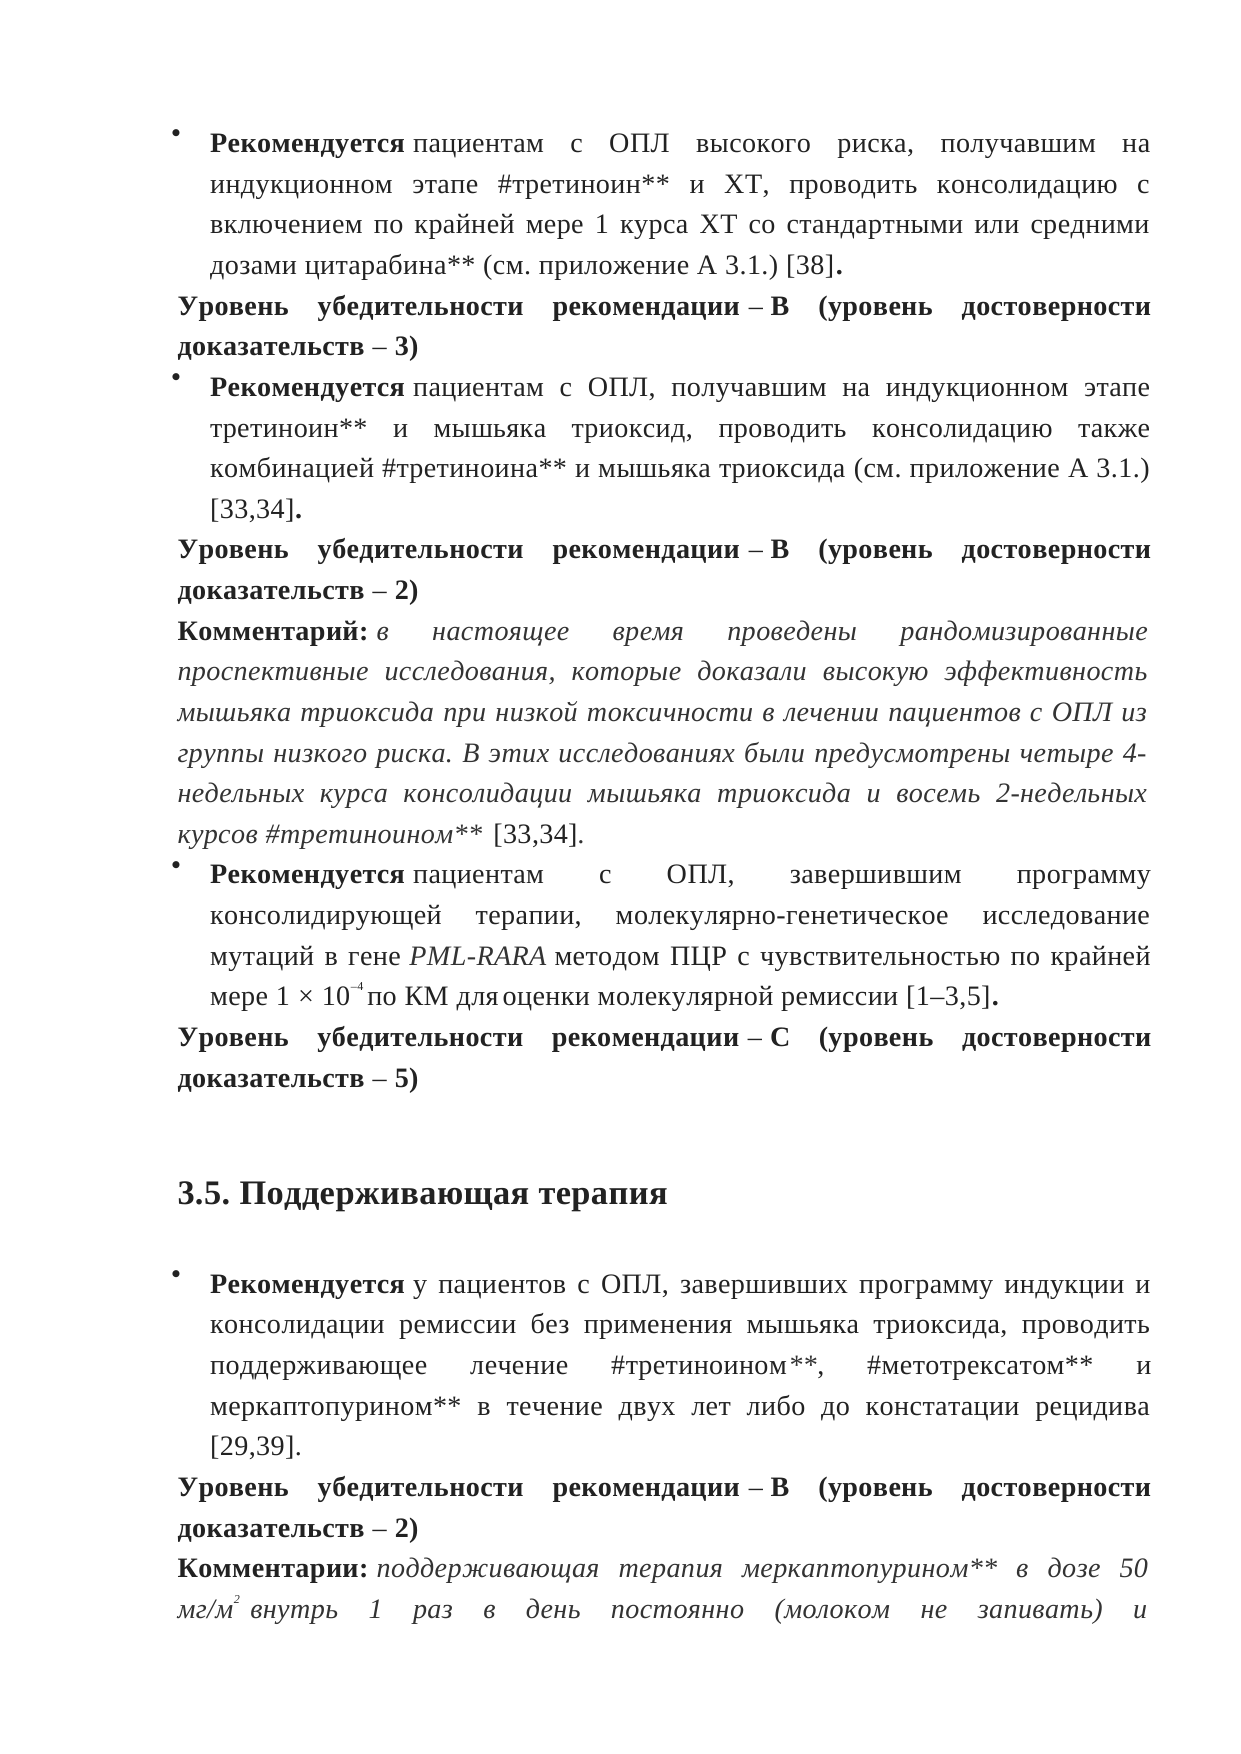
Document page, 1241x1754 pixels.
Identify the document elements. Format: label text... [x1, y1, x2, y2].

text Уровень убедительности рекомендации ‒ В (уровень достоверности доказательств ‒ 3) [177, 281, 1152, 362]
list Рекомендуется пациентам с ОПЛ высокого риска, получавшим на индукционном этапе #третиноин** и ХТ, проводить консолидацию с включением по крайней мере 1 курса ХТ со стандартными или средними дозами цитарабина** (см. приложение А 3.1.) [38]. [172, 118, 1152, 281]
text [177, 1543, 1152, 1624]
list Рекомендуется пациентам с ОПЛ, получавшим на индукционном этапе третиноин** и мышьяка триоксид, проводить консолидацию также комбинацией #третиноина** и мышьяка триоксида (см. приложение А 3.1.) [33,34]. [172, 362, 1152, 524]
list Рекомендуется у пациентов с ОПЛ, завершивших программу индукции и консолидации ремиссии без применения мышьяка триоксида, проводить поддерживающее лечение #третиноином**, #метотрексатом** и меркаптопурином** в течение двух лет либо до констатации рецидива [29,39]. [172, 1259, 1152, 1462]
text Комментарий: в настоящее время проведены рандомизированные проспективные исследования, которые доказали высокую эффективность мышьяка триоксида при низкой токсичности в лечении пациентов с ОПЛ из группы низкого риска. В этих исследованиях были предусмотрены четыре 4-недельных курса консолидации мышьяка триоксида и восемь 2-недельных курсов #третиноином** [33,34]. [177, 606, 1152, 849]
text 3.5. Поддерживающая терапия [177, 1171, 1152, 1212]
text Уровень убедительности рекомендации ‒ С (уровень достоверности доказательств ‒ 5) [177, 1012, 1152, 1093]
text Уровень убедительности рекомендации ‒ В (уровень достоверности доказательств ‒ 2) [177, 524, 1152, 606]
list Рекомендуется пациентам с ОПЛ, завершившим программу консолидирующей терапии, молекулярно-генетическое исследование мутаций в гене PML-RARА методом ПЦР с чувствительностью по крайней мере 1 × 10‒4 по КМ для оценки молекулярной ремиссии [1–3,5]. [172, 849, 1152, 1012]
text Уровень убедительности рекомендации ‒ B (уровень достоверности доказательств ‒ 2) [177, 1462, 1152, 1543]
